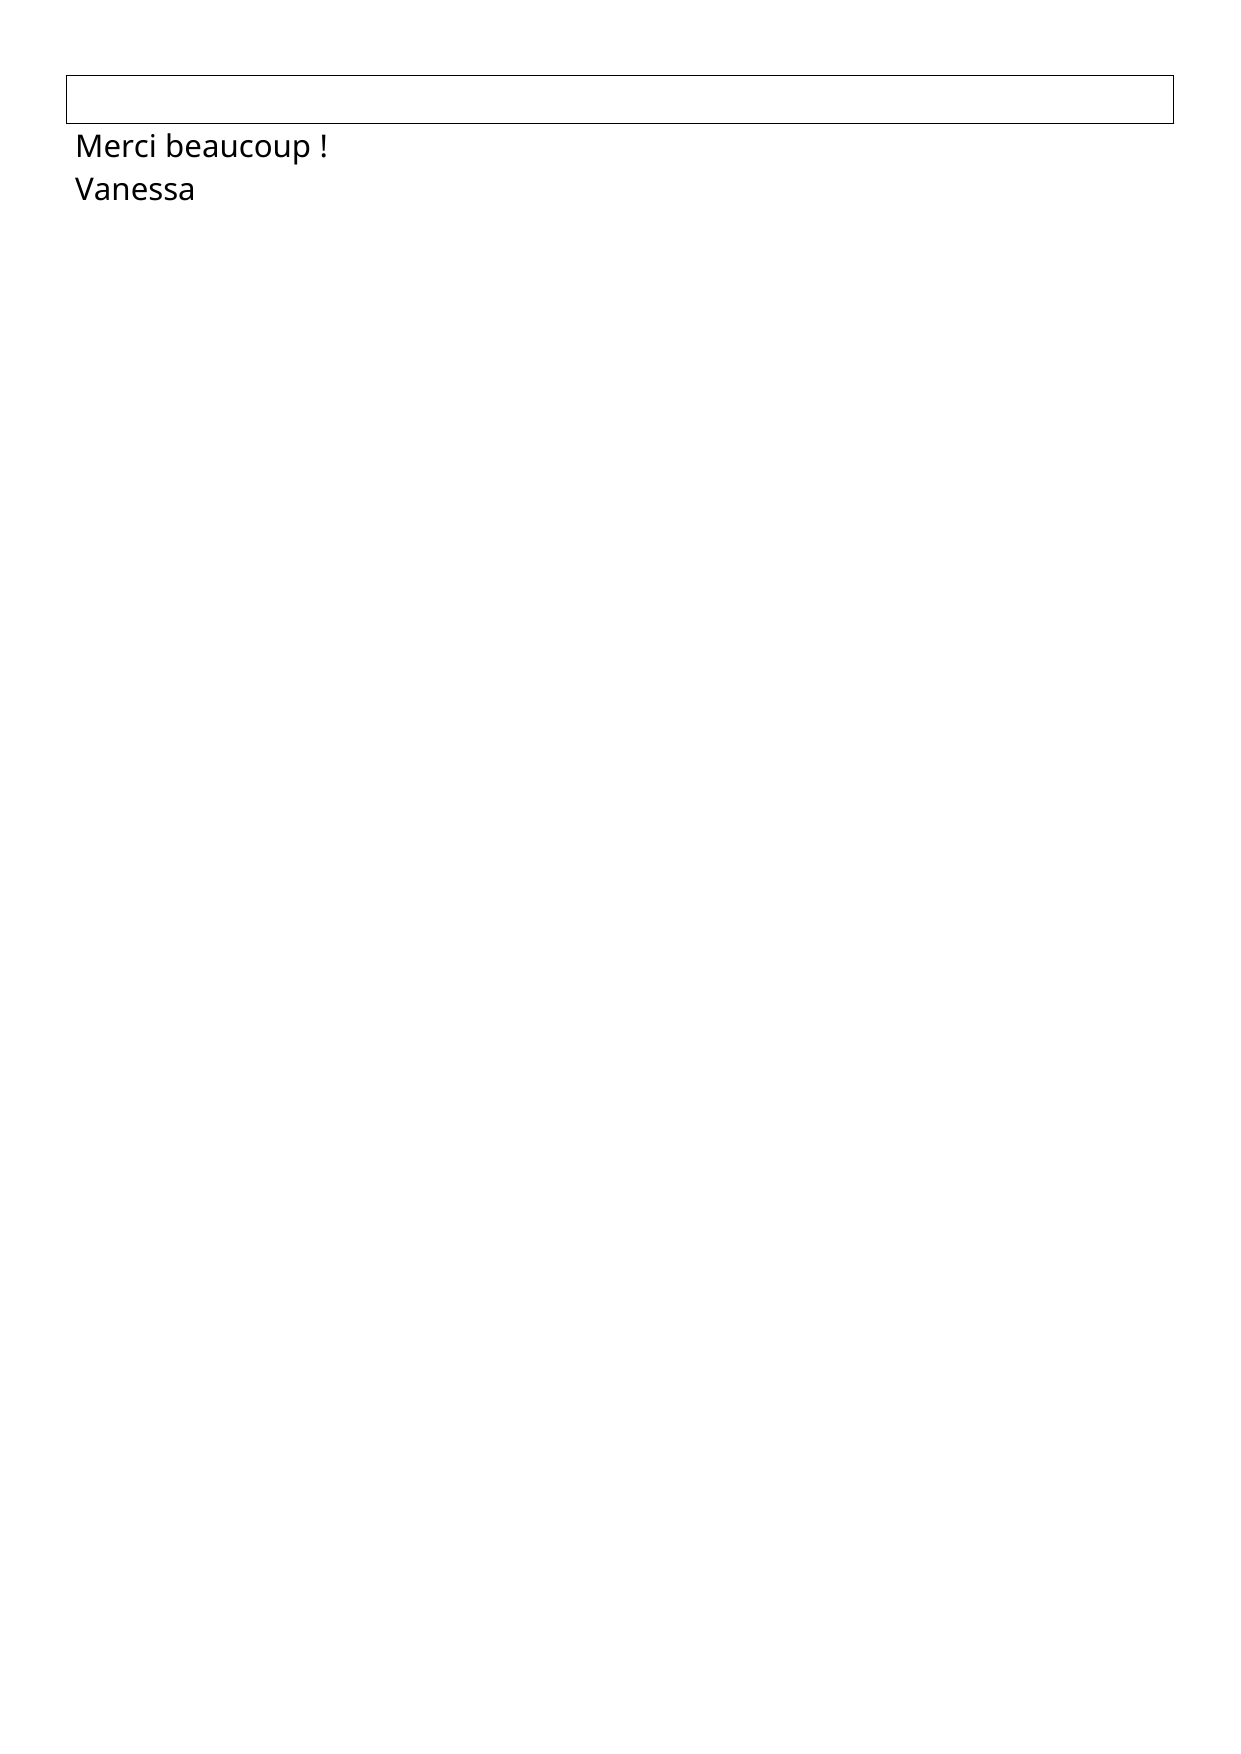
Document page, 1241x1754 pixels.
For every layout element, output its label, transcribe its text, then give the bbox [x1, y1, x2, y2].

text Merci beaucoup ! [75, 124, 1165, 166]
text Vanessa [75, 166, 1165, 209]
